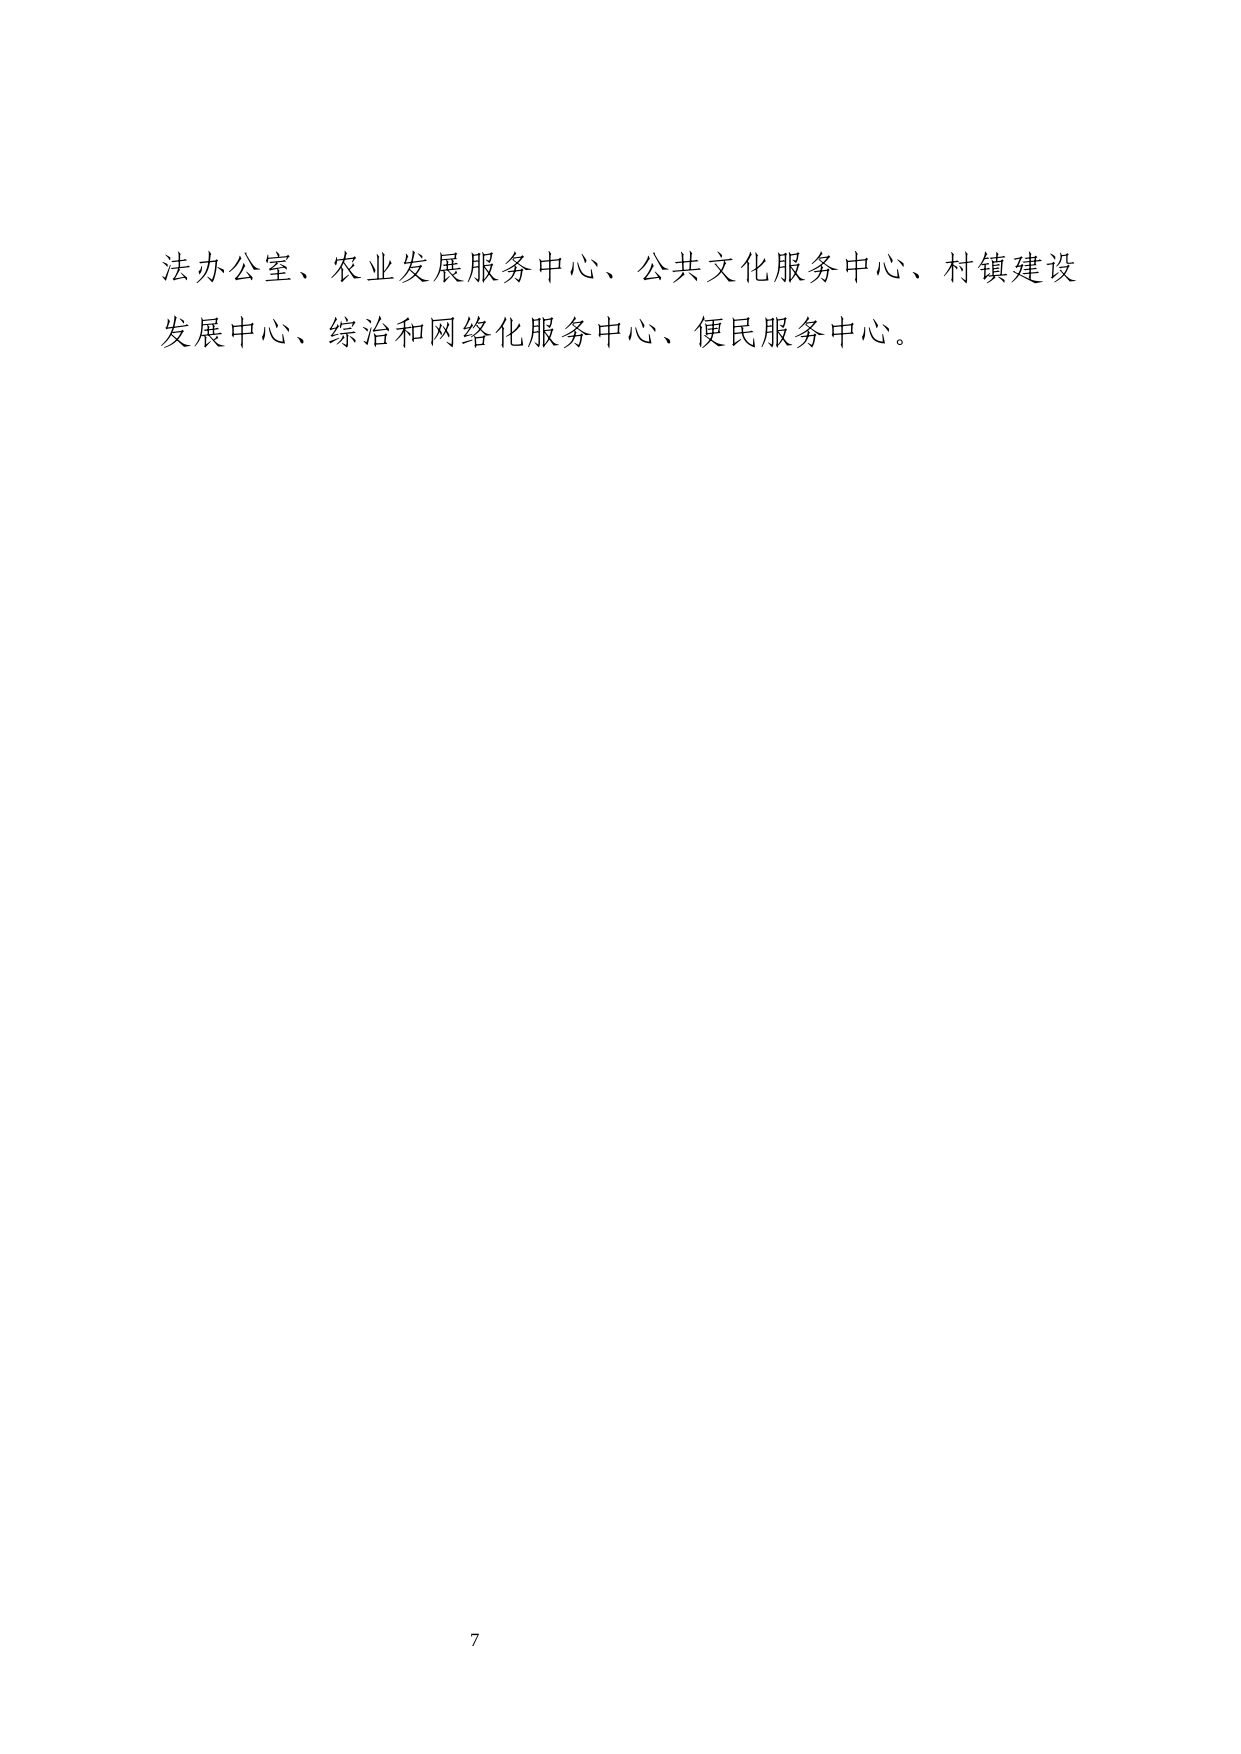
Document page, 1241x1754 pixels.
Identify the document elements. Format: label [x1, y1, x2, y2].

text [159, 233, 1081, 363]
